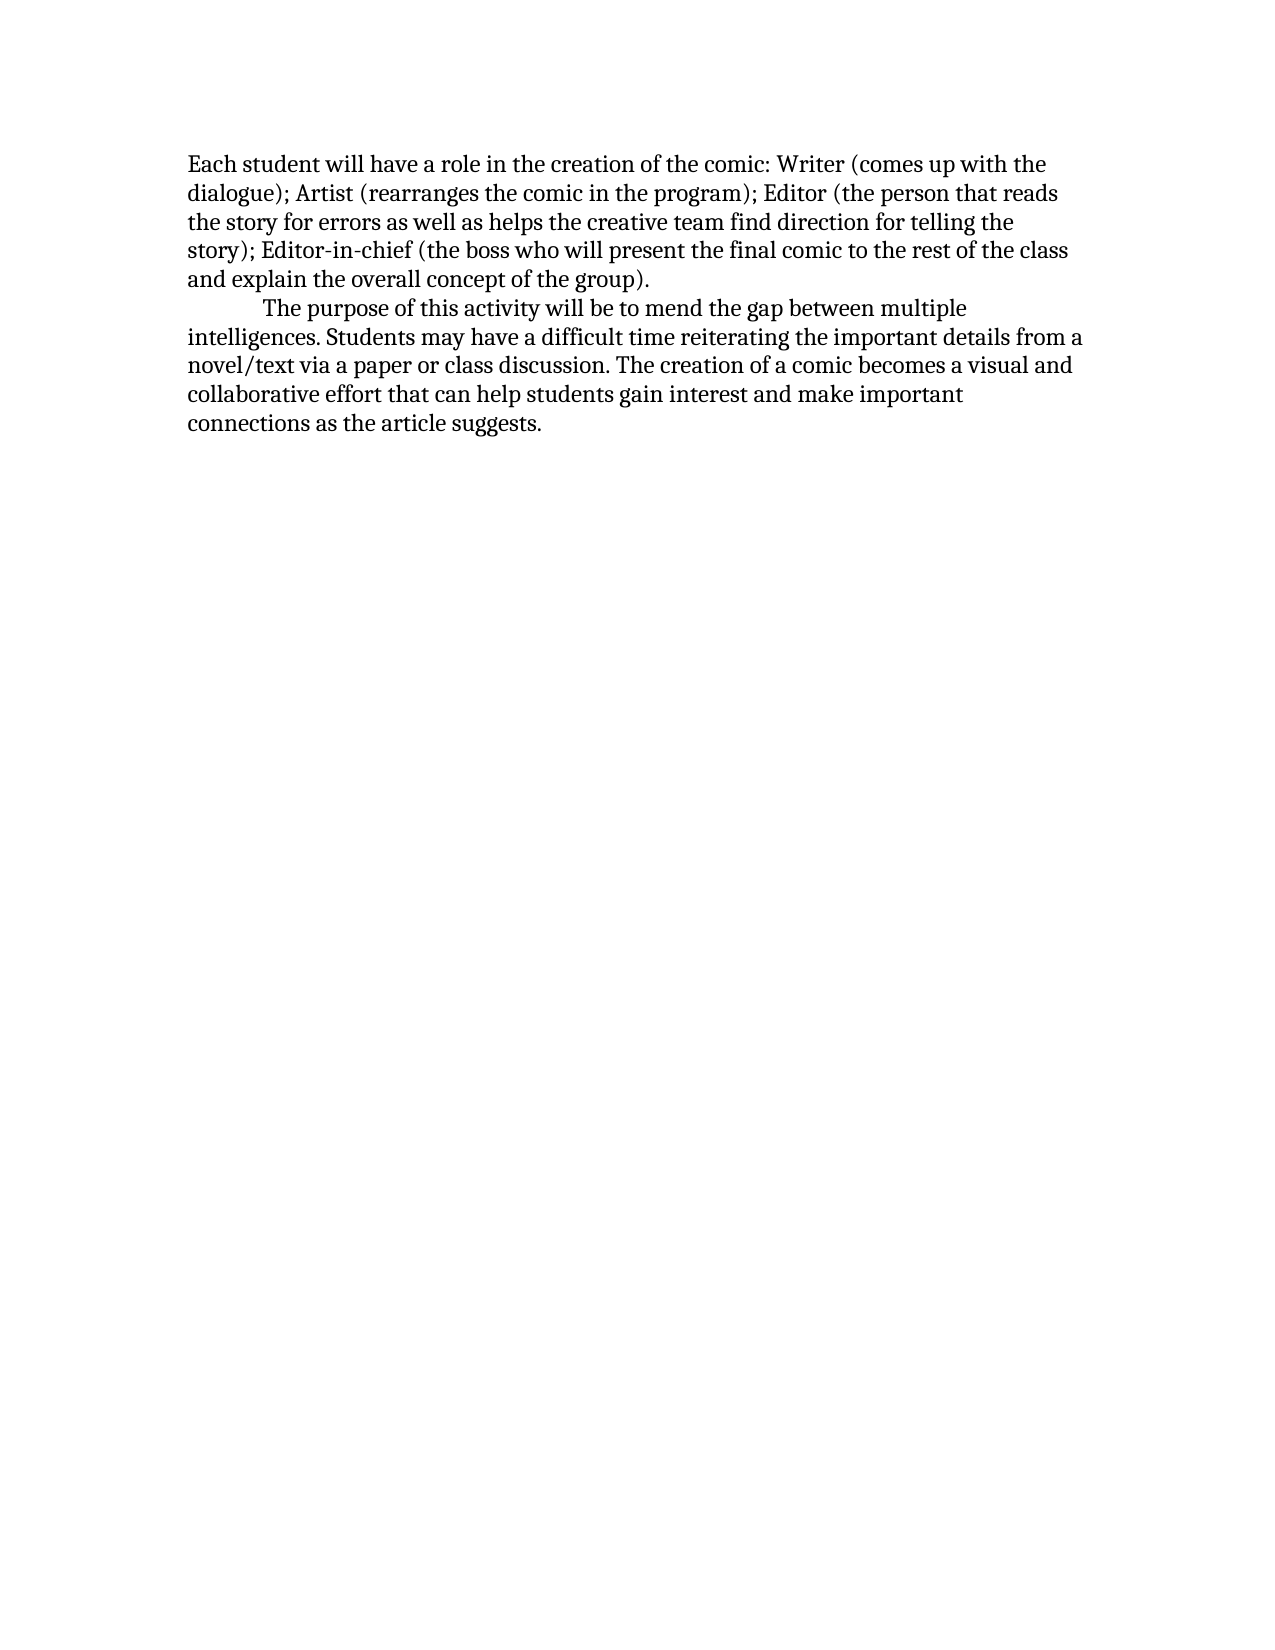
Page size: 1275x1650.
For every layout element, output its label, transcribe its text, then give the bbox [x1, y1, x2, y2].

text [187, 150, 1087, 294]
text The purpose of this activity will be to mend the gap between multiple intelligences. Students may have a difficult time reiterating the important details from a novel/text via a paper or class discussion. The creation of a comic becomes a visual and collaborative effort that can help students gain interest and make important connections as the article suggests. [187, 294, 1087, 437]
